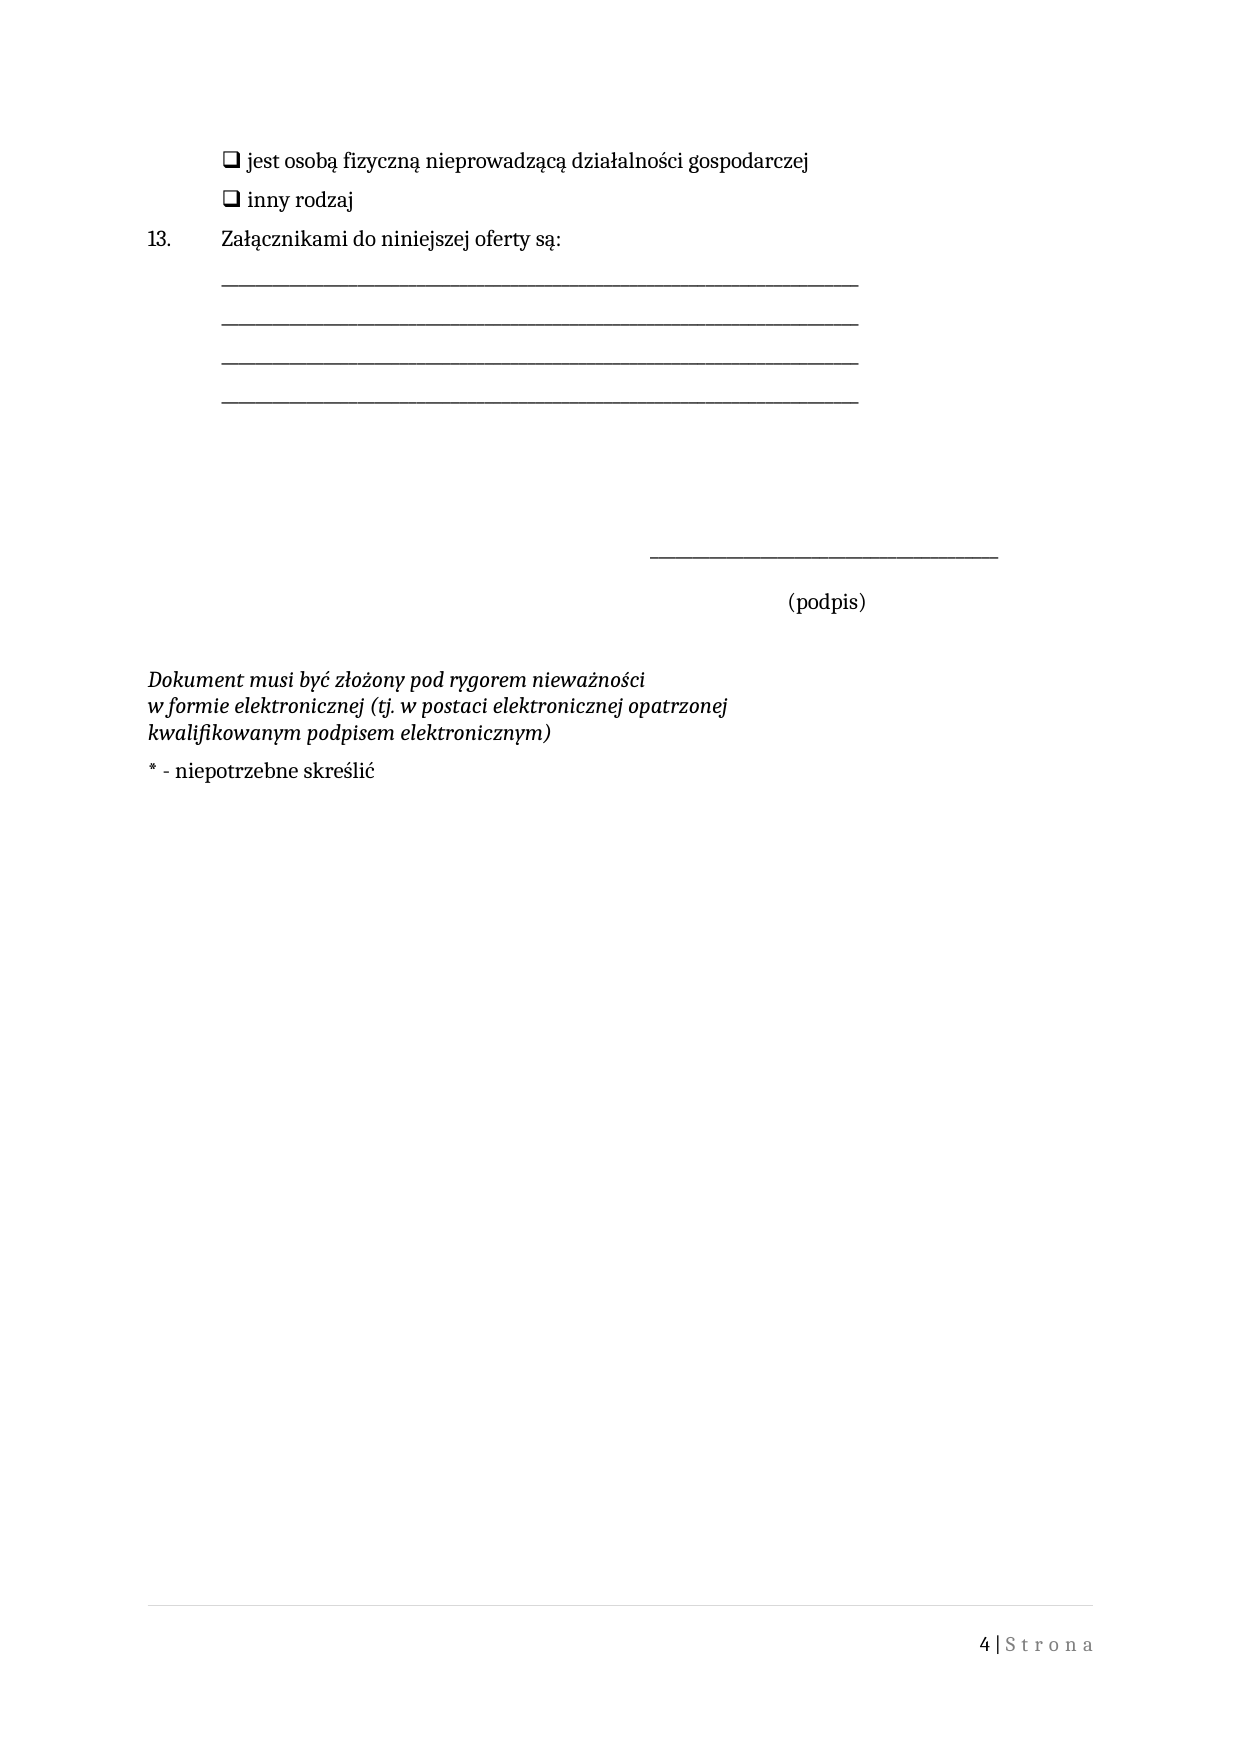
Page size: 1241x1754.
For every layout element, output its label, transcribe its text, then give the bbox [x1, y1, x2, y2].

text ___________________________________________________________________________ [221, 381, 1093, 407]
text * - niepotrzebne skreślić [148, 758, 1093, 784]
text 13. Załącznikami do niniejszej oferty są: [148, 225, 1093, 252]
text _________________________________________ (podpis) [561, 536, 1093, 615]
text ___________________________________________________________________________ [221, 303, 1093, 329]
text ___________________________________________________________________________ [221, 264, 1093, 291]
text inny rodzaj [221, 186, 1093, 213]
text ___________________________________________________________________________ [221, 342, 1093, 368]
text jest osobą fizyczną nieprowadzącą działalności gospodarczej [221, 148, 1093, 174]
text Dokument musi być złożony pod rygorem nieważności w formie elektronicznej (tj. w postaci elektronicznej opatrzonej kwalifikowanym podpisem elektronicznym) [148, 667, 1093, 746]
